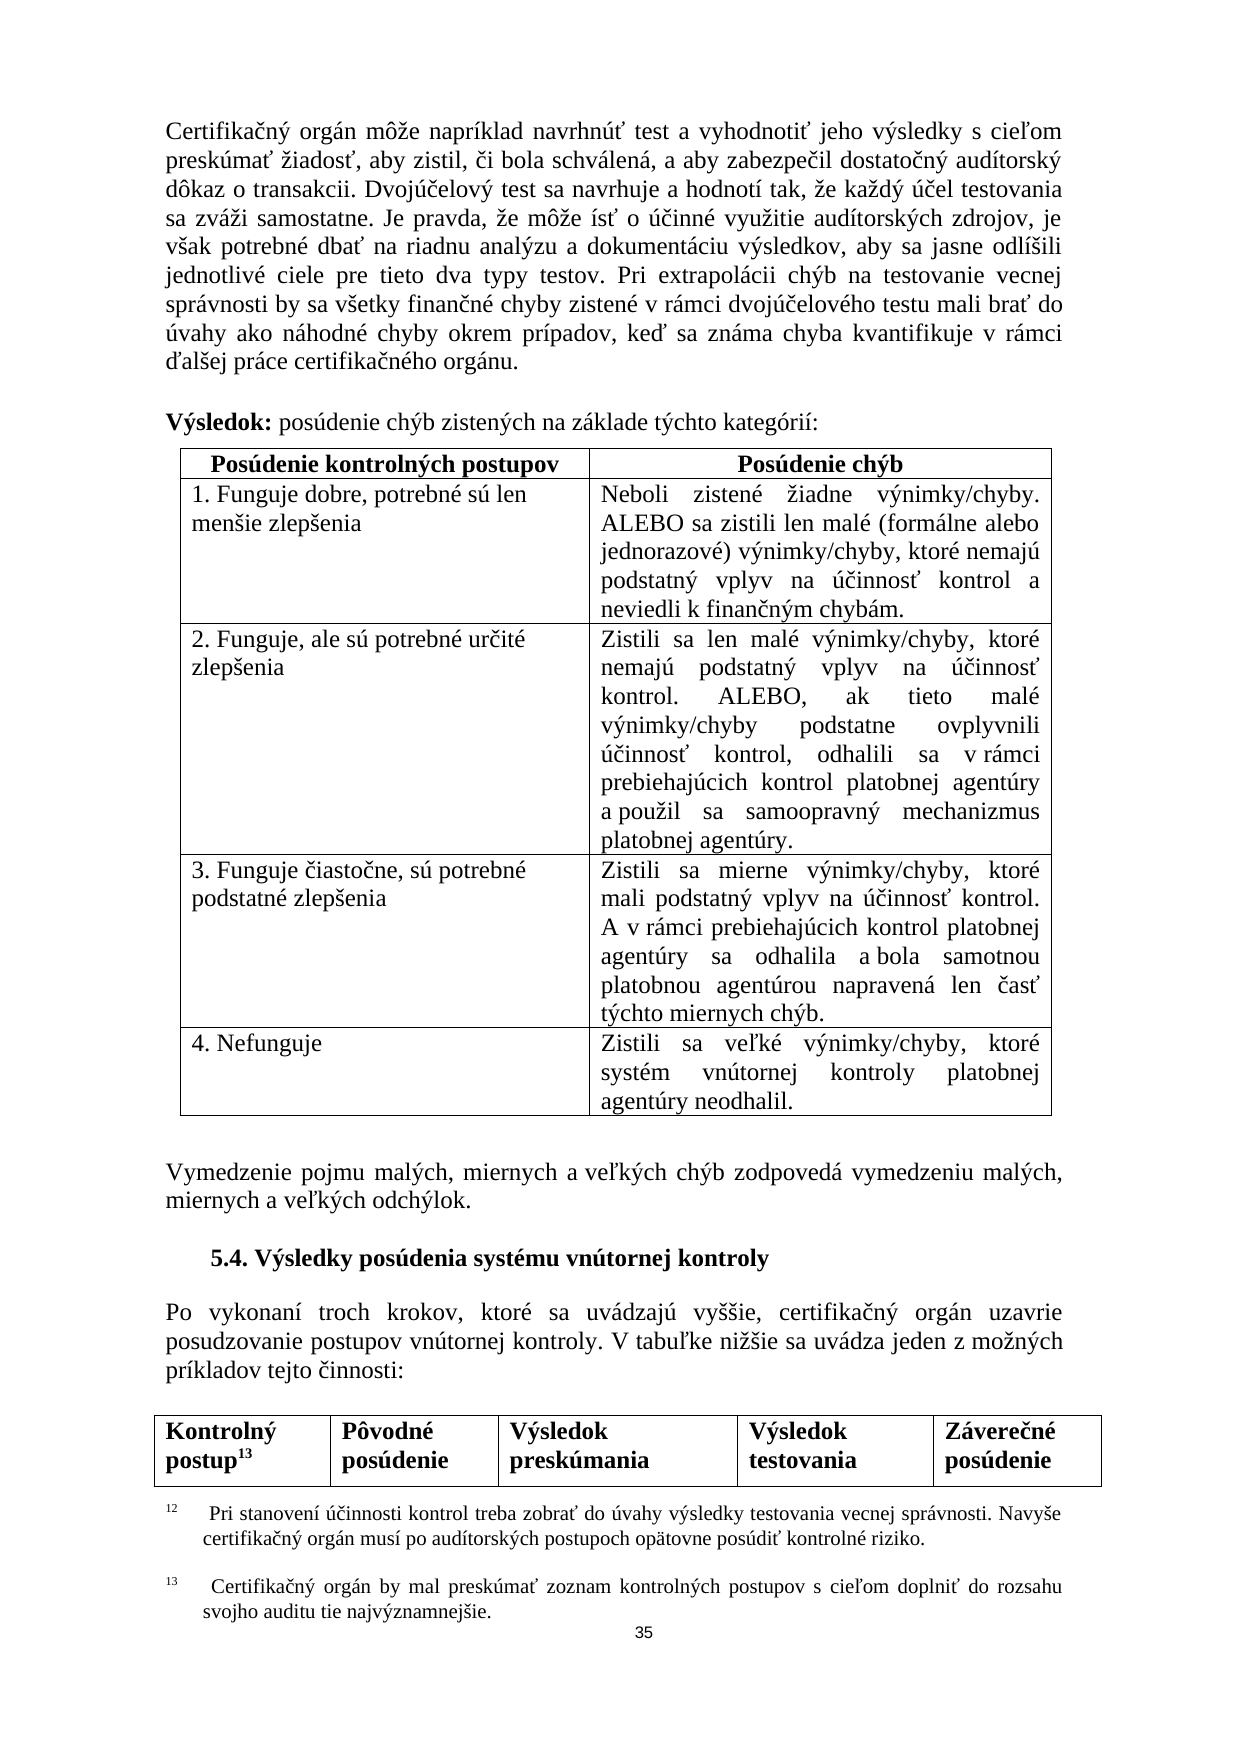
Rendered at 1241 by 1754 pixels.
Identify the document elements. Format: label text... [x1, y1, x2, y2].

table_cell 3. Funguje čiastočne, sú potrebné podstatné zlepšenia [181, 855, 589, 1027]
table_header Záverečné posúdenie [934, 1416, 1101, 1486]
table_cell Zistili sa mierne výnimky/chyby, ktoré mali podstatný vplyv na účinnosť kontrol. A v rámci prebiehajúcich kontrol platobnej agentúry sa odhalila a bola samotnou platobnou agentúrou napravená len časť týchto miernych chýb. [590, 855, 1051, 1027]
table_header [499, 1416, 737, 1486]
subtitle 5.4. Výsledky posúdenia systému vnútornej kontroly [210, 1243, 1063, 1272]
table_cell Zistili sa veľké výnimky/chyby, ktoré systém vnútornej kontroly platobnej agentúry neodhalil. [590, 1028, 1051, 1114]
table_cell 4. Nefunguje [181, 1028, 589, 1114]
table_cell 1. Funguje dobre, potrebné sú len menšie zlepšenia [181, 479, 589, 623]
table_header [331, 1416, 498, 1486]
table_cell Zistili sa len malé výnimky/chyby, ktoré nemajú podstatný vplyv na účinnosť kontrol. ALEBO, ak tieto malé výnimky/chyby podstatne ovplyvnili účinnosť kontrol, odhalili sa v rámci prebiehajúcich kontrol platobnej agentúry a použil sa samoopravný mechanizmus platobnej agentúry. [590, 624, 1051, 854]
table_cell Neboli zistené žiadne výnimky/chyby. ALEBO sa zistili len malé (formálne alebo jednorazové) výnimky/chyby, ktoré nemajú podstatný vplyv na účinnosť kontrol a neviedli k finančným chybám. [590, 479, 1051, 623]
table_header Posúdenie kontrolných postupov [181, 449, 589, 478]
text Výsledok: posúdenie chýb zistených na základe týchto kategórií: [165, 407, 1063, 436]
table_header Kontrolný postup [155, 1416, 330, 1486]
text Certifikačný orgán môže napríklad navrhnúť test a vyhodnotiť jeho výsledky s cieľom preskúmať žiadosť, aby zistil, či bola schválená, a aby zabezpečil dostatočný audítorský dôkaz o transakcii. Dvojúčelový test sa navrhuje a hodnotí tak, že každý účel testovania sa zváži samostatne. Je pravda, že môže ísť o účinné využitie audítorských zdrojov, je však potrebné dbať na riadnu analýzu a dokumentáciu výsledkov, aby sa jasne odlíšili jednotlivé ciele pre tieto dva typy testov. Pri extrapolácii chýb na testovanie vecnej správnosti by sa všetky finančné chyby zistené v rámci dvojúčelového testu mali brať do úvahy ako náhodné chyby okrem prípadov, keď sa známa chyba kvantifikuje v rámci ďalšej práce certifikačného orgánu. [165, 116, 1063, 375]
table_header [738, 1416, 933, 1486]
text Po vykonaní troch krokov, ktoré sa uvádzajú vyššie, certifikačný orgán uzavrie posudzovanie postupov vnútornej kontroly. V tabuľke nižšie sa uvádza jeden z možných príkladov tejto činnosti: [165, 1297, 1063, 1383]
text Vymedzenie pojmu malých, miernych a veľkých chýb zodpovedá vymedzeniu malých, miernych a veľkých odchýlok. [165, 1157, 1063, 1214]
table_header Posúdenie chýb [590, 449, 1051, 478]
table_cell 2. Funguje, ale sú potrebné určité zlepšenia [181, 624, 589, 854]
